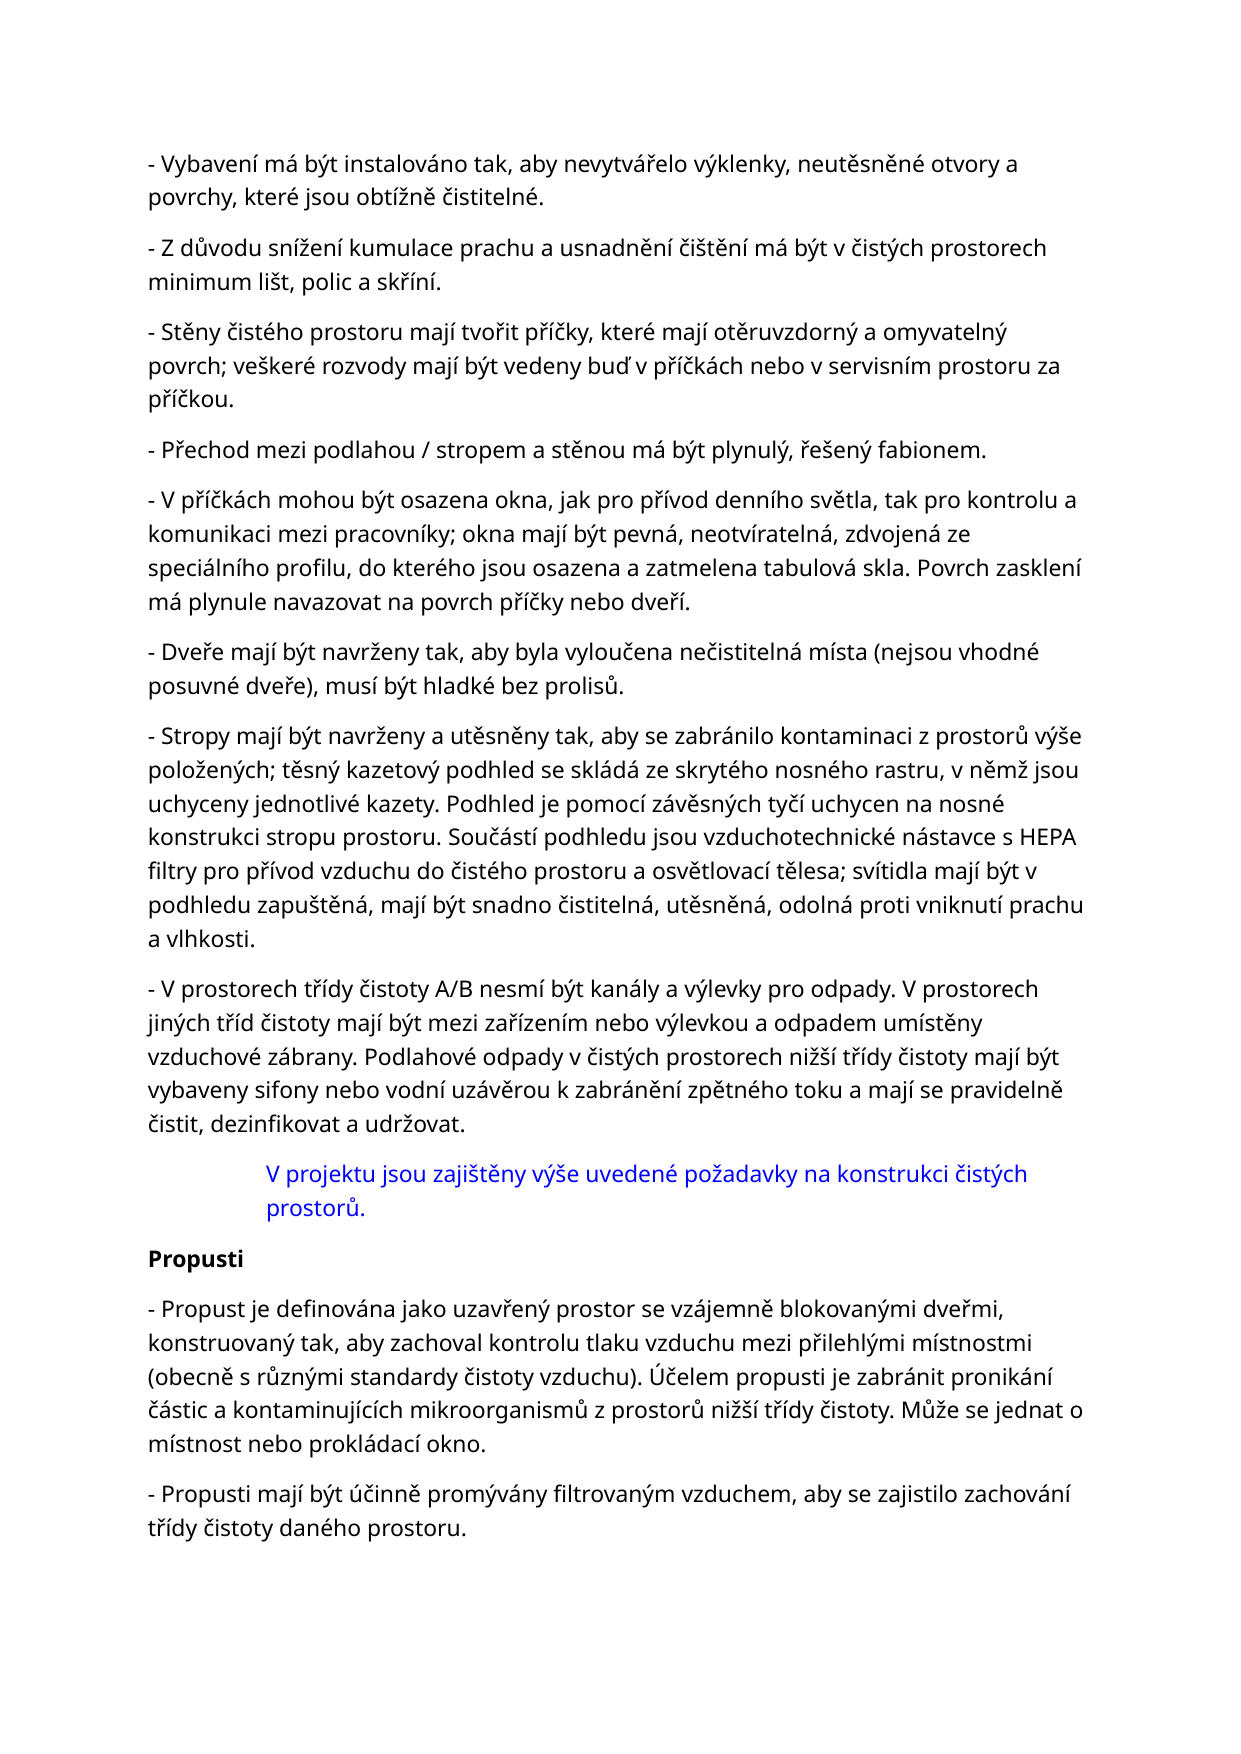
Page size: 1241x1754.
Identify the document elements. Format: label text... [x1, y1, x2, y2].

text - Z důvodu snížení kumulace prachu a usnadnění čištění má být v čistých prostorech minimum lišt, polic a skříní. [148, 232, 1093, 297]
text - Dveře mají být navrženy tak, aby byla vyloučena nečistitelná místa (nejsou vhodné posuvné dveře), musí být hladké bez prolisů. [148, 636, 1093, 701]
text - V prostorech třídy čistoty A/B nesmí být kanály a výlevky pro odpady. V prostorech jiných tříd čistoty mají být mezi zařízením nebo výlevkou a odpadem umístěny vzduchové zábrany. Podlahové odpady v čistých prostorech nižší třídy čistoty mají být vybaveny sifony nebo vodní uzávěrou k zabránění zpětného toku a mají se pravidelně čistit, dezinfikovat a udržovat. [148, 973, 1093, 1139]
text - Stěny čistého prostoru mají tvořit příčky, které mají otěruvzdorný a omyvatelný povrch; veškeré rozvody mají být vedeny buď v příčkách nebo v servisním prostoru za příčkou. [148, 316, 1093, 415]
text - Stropy mají být navrženy a utěsněny tak, aby se zabránilo kontaminaci z prostorů výše položených; těsný kazetový podhled se skládá ze skrytého nosného rastru, v němž jsou uchyceny jednotlivé kazety. Podhled je pomocí závěsných tyčí uchycen na nosné konstrukci stropu prostoru. Součástí podhledu jsou vzduchotechnické nástavce s HEPA filtry pro přívod vzduchu do čistého prostoru a osvětlovací tělesa; svítidla mají být v podhledu zapuštěná, mají být snadno čistitelná, utěsněná, odolná proti vniknutí prachu a vlhkosti. [148, 720, 1093, 954]
text - Propusti mají být účinně promývány filtrovaným vzduchem, aby se zajistilo zachování třídy čistoty daného prostoru. [148, 1478, 1093, 1543]
text Propusti [148, 1243, 1093, 1274]
text - Propust je definována jako uzavřený prostor se vzájemně blokovanými dveřmi, konstruovaný tak, aby zachoval kontrolu tlaku vzduchu mezi přilehlými místnostmi (obecně s různými standardy čistoty vzduchu). Účelem propusti je zabránit pronikání částic a kontaminujících mikroorganismů z prostorů nižší třídy čistoty. Může se jednat o místnost nebo prokládací okno. [148, 1293, 1093, 1459]
text - Vybavení má být instalováno tak, aby nevytvářelo výklenky, neutěsněné otvory a povrchy, které jsou obtížně čistitelné. [148, 148, 1093, 213]
text - Přechod mezi podlahou / stropem a stěnou má být plynulý, řešený fabionem. [148, 434, 1093, 465]
text - V příčkách mohou být osazena okna, jak pro přívod denního světla, tak pro kontrolu a komunikaci mezi pracovníky; okna mají být pevná, neotvíratelná, zdvojená ze speciálního profilu, do kterého jsou osazena a zatmelena tabulová skla. Povrch zasklení má plynule navazovat na povrch příčky nebo dveří. [148, 484, 1093, 617]
text V projektu jsou zajištěny výše uvedené požadavky na konstrukci čistých prostorů. [266, 1158, 1093, 1223]
